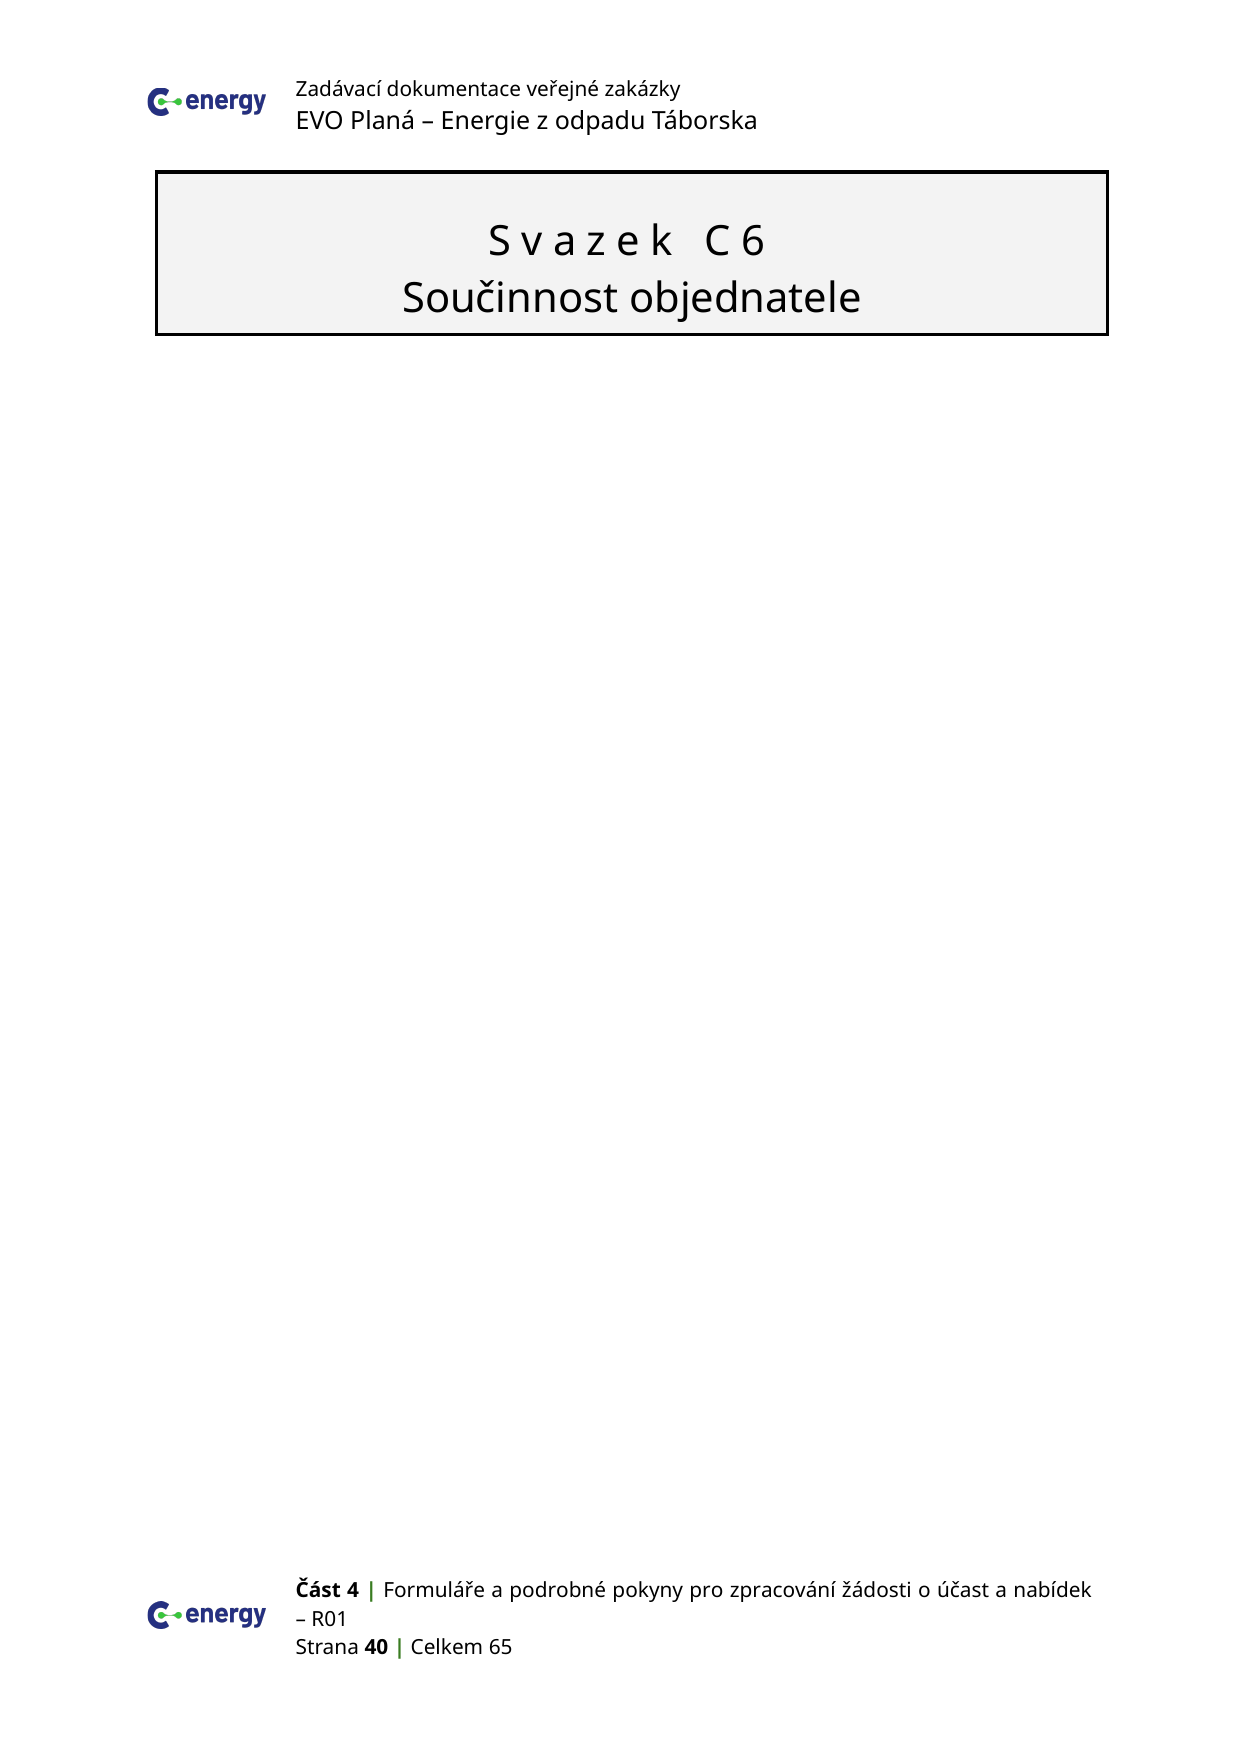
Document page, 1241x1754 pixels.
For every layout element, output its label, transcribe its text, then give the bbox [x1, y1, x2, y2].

picture [147, 1601, 266, 1629]
picture [147, 88, 266, 116]
table_header Svazek C6 Součinnost objednatele [158, 174, 1106, 333]
